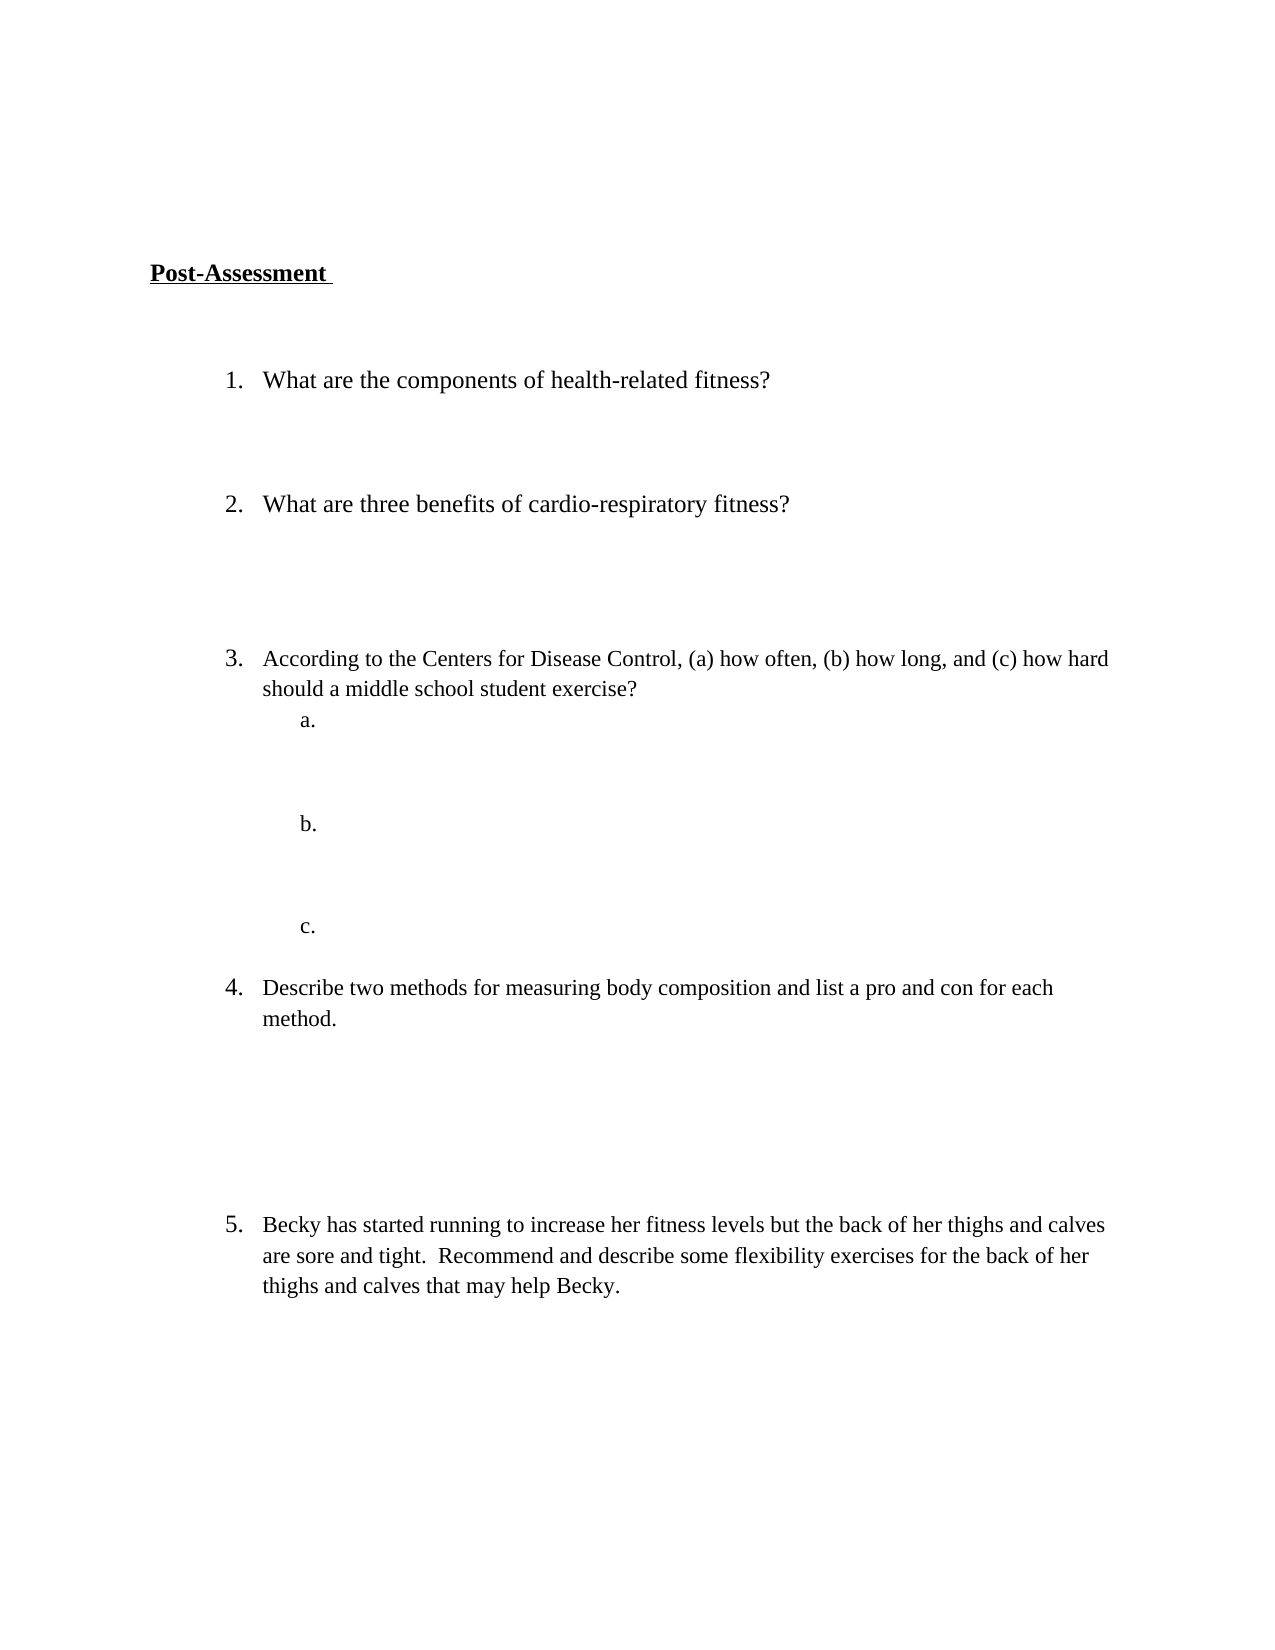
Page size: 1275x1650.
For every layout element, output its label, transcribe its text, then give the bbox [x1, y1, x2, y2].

list Describe two methods for measuring body composition and list a pro and con for each method. [225, 972, 1125, 1031]
list According to the Centers for Disease Control, (a) how often, (b) how long, and (c) how hard should a middle school student exercise? [225, 643, 1125, 702]
text Post-Assessment [150, 258, 1125, 286]
list What are three benefits of cardio-respiratory fitness? [225, 489, 1125, 518]
list Becky has started running to increase her fitness levels but the back of her thighs and calves are sore and tight. Recommend and describe some flexibility exercises for the back of her thighs and calves that may help Becky. [225, 1209, 1125, 1298]
list What are the components of health-related fitness? [225, 365, 1125, 394]
